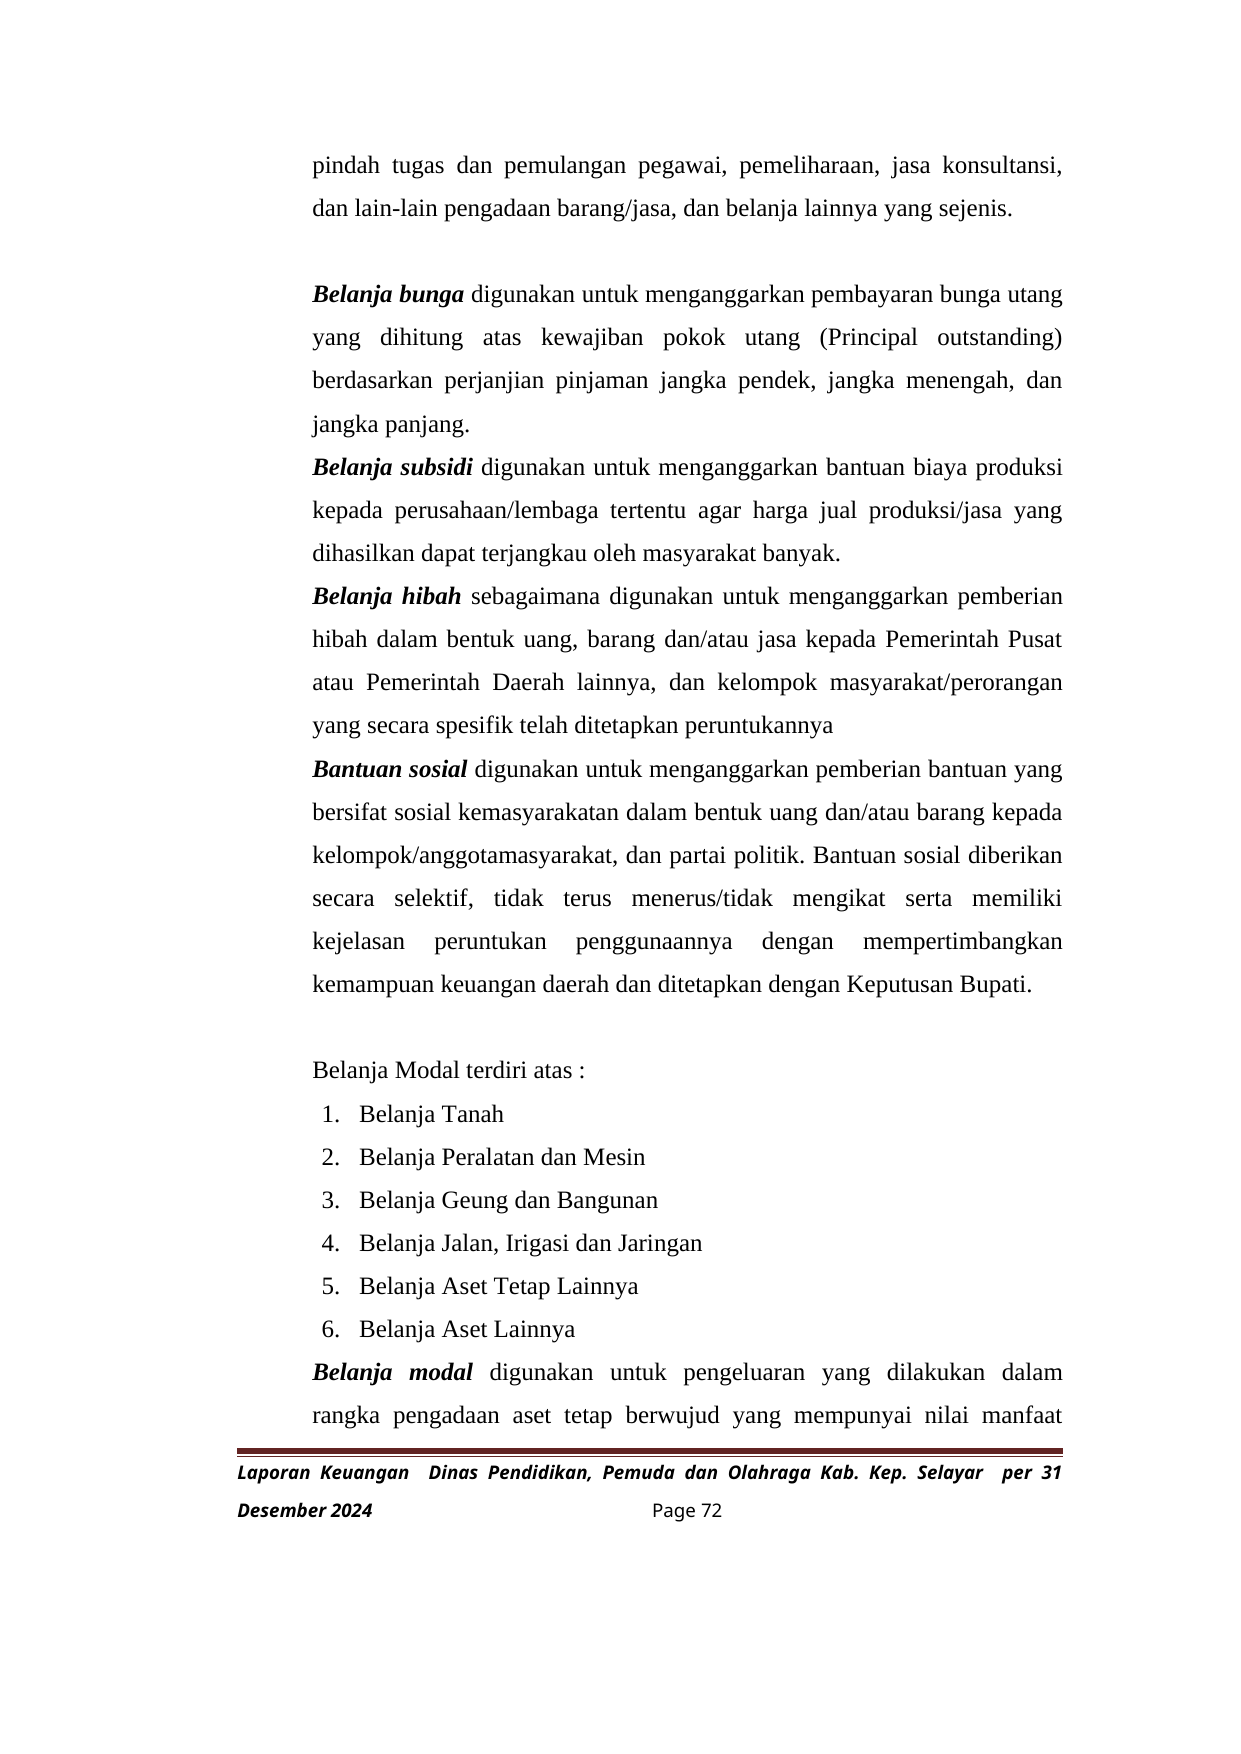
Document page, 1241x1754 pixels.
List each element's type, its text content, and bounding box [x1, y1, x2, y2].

text Belanja bunga digunakan untuk menganggarkan pembayaran bunga utang yang dihitung atas kewajiban pokok utang (Principal outstanding) berdasarkan perjanjian pinjaman jangka pendek, jangka menengah, dan jangka panjang. [312, 279, 1063, 437]
text Belanja hibah sebagaimana digunakan untuk menganggarkan pemberian hibah dalam bentuk uang, barang dan/atau jasa kepada Pemerintah Pusat atau Pemerintah Daerah lainnya, dan kelompok masyarakat/perorangan yang secara spesifik telah ditetapkan peruntukannya [312, 581, 1063, 739]
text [312, 1357, 1063, 1429]
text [312, 150, 1063, 222]
text Belanja subsidi digunakan untuk menganggarkan bantuan biaya produksi kepada perusahaan/lembaga tertentu agar harga jual produksi/jasa yang dihasilkan dapat terjangkau oleh masyarakat banyak. [312, 452, 1063, 567]
list Belanja Aset Lainnya [321, 1314, 1063, 1343]
text Belanja Modal terdiri atas : [237, 1056, 1063, 1084]
list Belanja Tanah [321, 1099, 1063, 1127]
list Belanja Aset Tetap Lainnya [321, 1271, 1063, 1300]
list Belanja Peralatan dan Mesin [321, 1142, 1063, 1171]
text Bantuan sosial digunakan untuk menganggarkan pemberian bantuan yang bersifat sosial kemasyarakatan dalam bentuk uang dan/atau barang kepada kelompok/anggotamasyarakat, dan partai politik. Bantuan sosial diberikan secara selektif, tidak terus menerus/tidak mengikat serta memiliki kejelasan peruntukan penggunaannya dengan mempertimbangkan kemampuan keuangan daerah dan ditetapkan dengan Keputusan Bupati. [312, 754, 1063, 998]
list Belanja Geung dan Bangunan [321, 1185, 1063, 1214]
list Belanja Jalan, Irigasi dan Jaringan [321, 1228, 1063, 1257]
